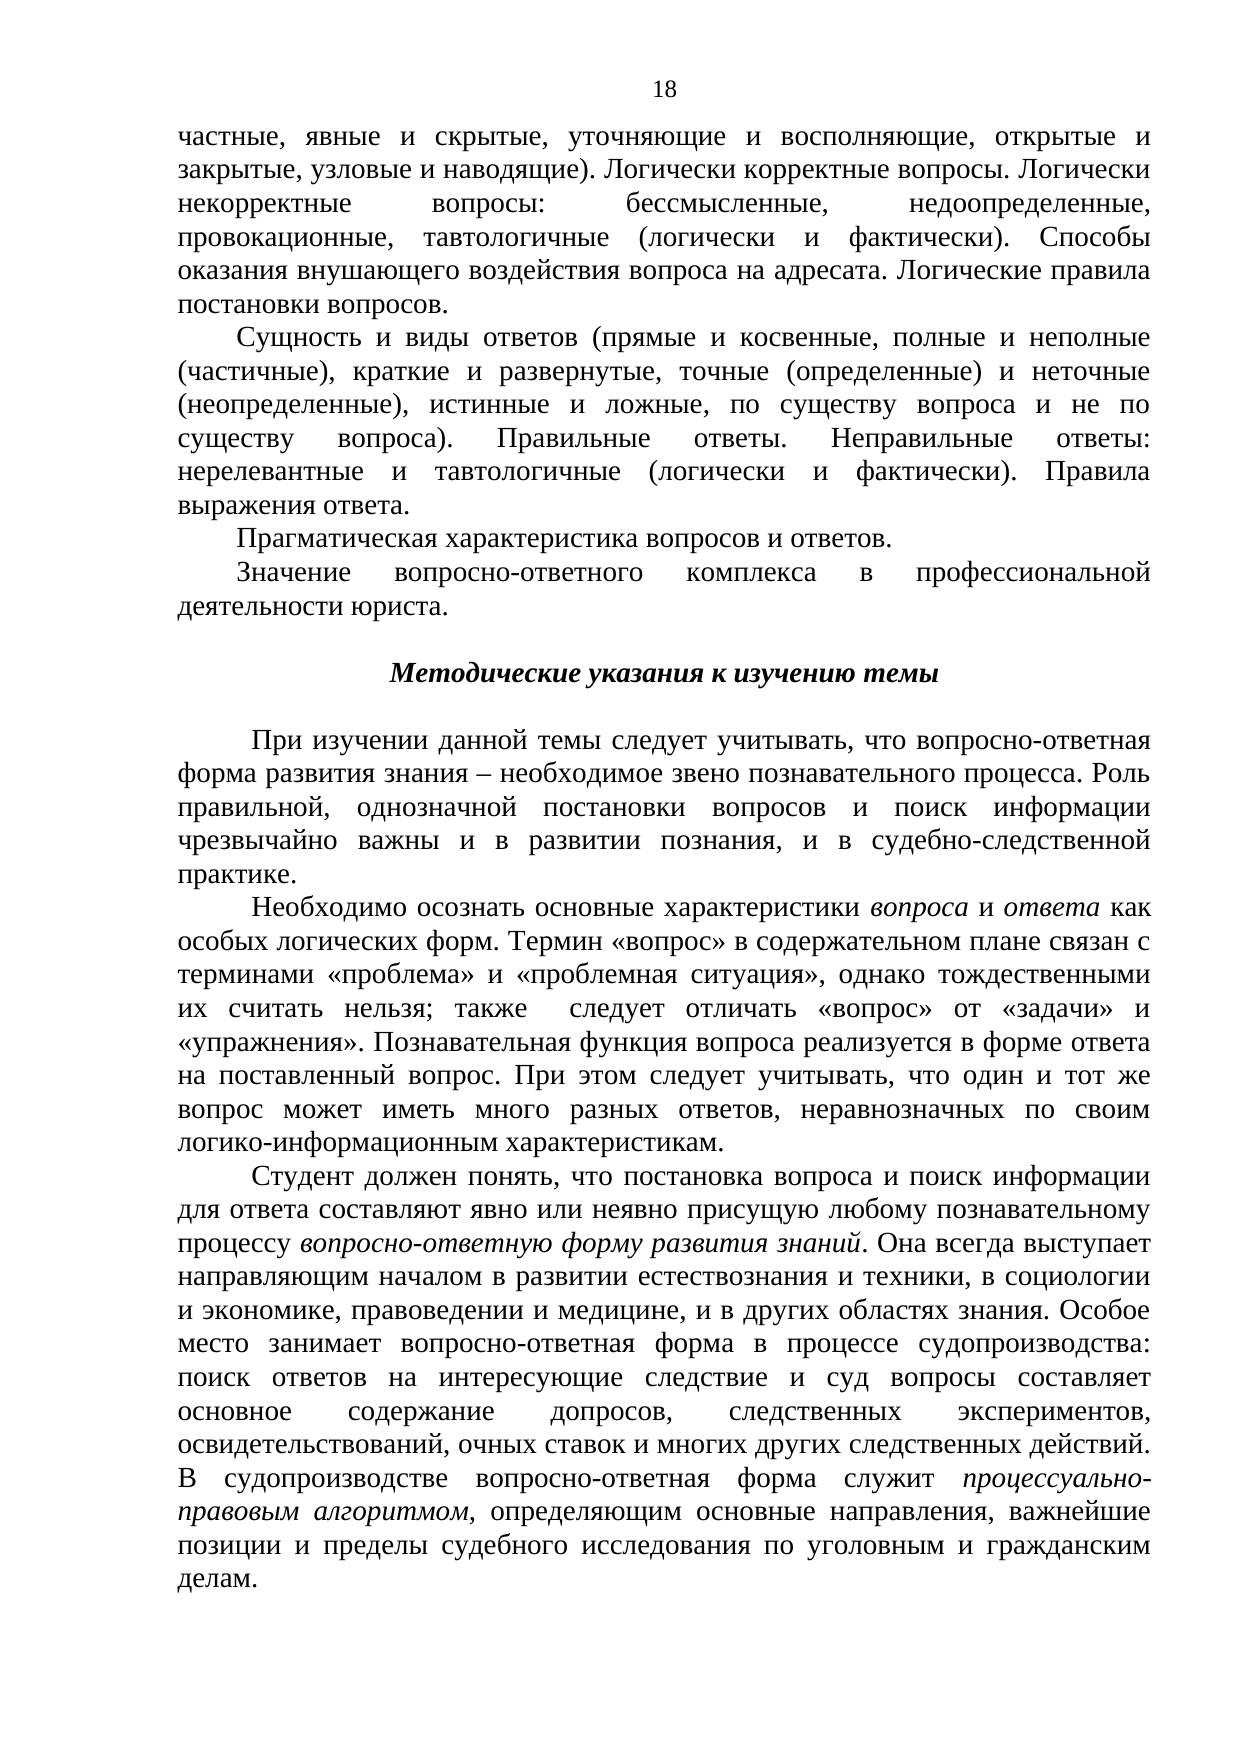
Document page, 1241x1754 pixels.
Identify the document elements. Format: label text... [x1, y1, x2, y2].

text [177, 118, 1152, 319]
text Студент должен понять, что постановка вопроса и поиск информации для ответа составляют явно или неявно присущую любому познавательному процессу вопросно-ответную форму развития знаний. Она всегда выступает направляющим началом в развитии естествознания и техники, в социологии и экономике, правоведении и медицине, и в других областях знания. Особое место занимает вопросно-ответная форма в процессе судопроизводства: поиск ответов на интересующие следствие и суд вопросы составляет основное содержание допросов, следственных экспериментов, освидетельствований, очных ставок и многих других следственных действий. В судопроизводстве вопросно-ответная форма служит процессуально-правовым алгоритмом, определяющим основные направления, важнейшие позиции и пределы судебного исследования по уголовным и гражданским делам. [177, 1158, 1152, 1594]
text Значение вопросно-ответного комплекса в профессиональной деятельности юриста. [177, 554, 1152, 621]
text Прагматическая характеристика вопросов и ответов. [177, 521, 1152, 554]
text Сущность и виды ответов (прямые и косвенные, полные и неполные (частичные), краткие и развернутые, точные (определенные) и неточные (неопределенные), истинные и ложные, по существу вопроса и не по существу вопроса). Правильные ответы. Неправильные ответы: нерелевантные и тавтологичные (логически и фактически). Правила выражения ответа. [177, 319, 1152, 521]
text Методические указания к изучению темы [177, 655, 1152, 688]
text При изучении данной темы следует учитывать, что вопросно-ответная форма развития знания – необходимое звено познавательного процесса. Роль правильной, однозначной постановки вопросов и поиск информации чрезвычайно важны и в развитии познания, и в судебно-следственной практике. [177, 722, 1152, 889]
text Необходимо осознать основные характеристики вопроса и ответа как особых логических форм. Термин «вопрос» в содержательном плане связан с терминами «проблема» и «проблемная ситуация», однако тождественными их считать нельзя; также следует отличать «вопрос» от «задачи» и «упражнения». Познавательная функция вопроса реализуется в форме ответа на поставленный вопрос. При этом следует учитывать, что один и тот же вопрос может иметь много разных ответов, неравнозначных по своим логико-информационным характеристикам. [177, 889, 1152, 1158]
